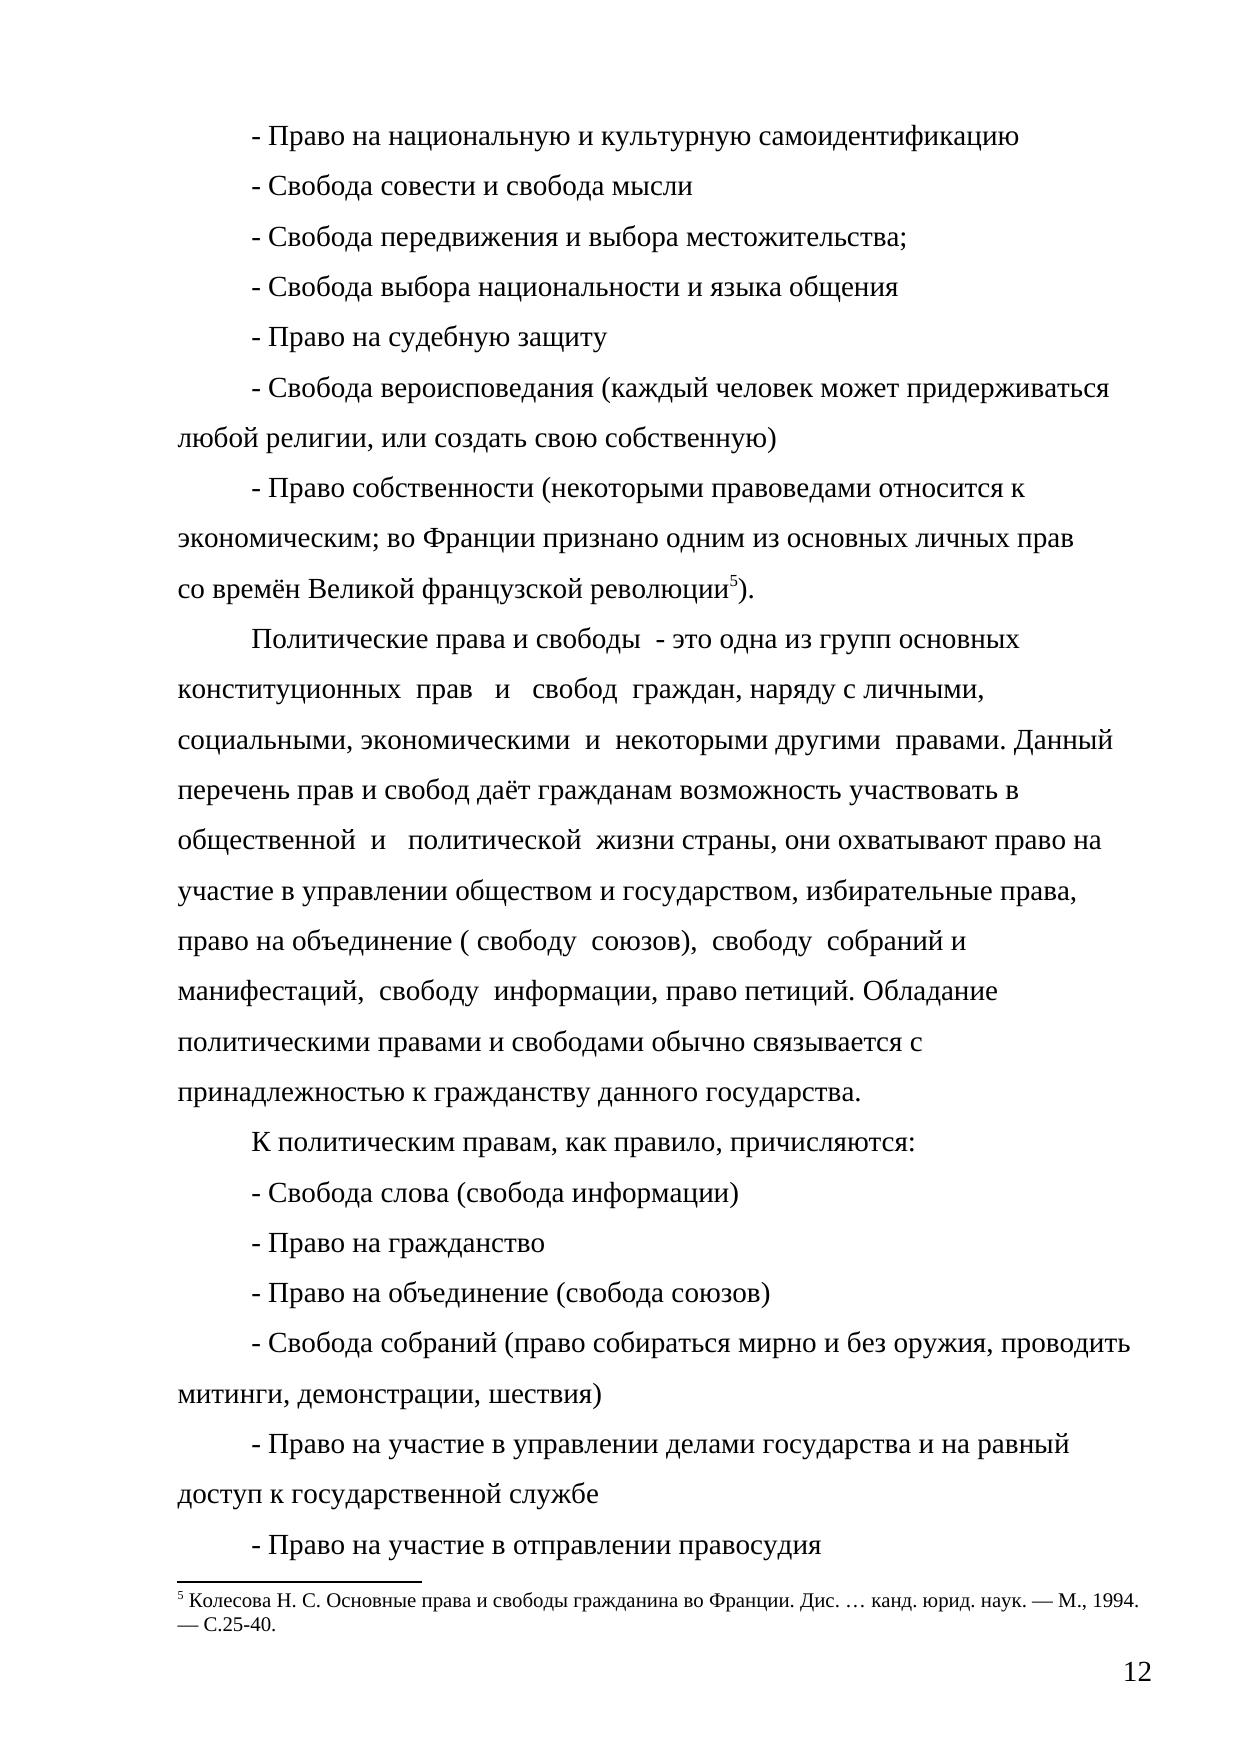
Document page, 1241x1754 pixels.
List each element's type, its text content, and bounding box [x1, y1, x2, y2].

text со времён Великой французской революции). [177, 571, 1152, 604]
text - Право на гражданство [177, 1225, 1152, 1258]
text - Свобода выбора национальности и языка общения [177, 269, 1152, 303]
text К политическим правам, как правило, причисляются: [177, 1124, 1152, 1158]
text - Право на участие в отправлении правосудия [177, 1527, 1152, 1560]
text - Свобода слова (свобода информации) [177, 1175, 1152, 1208]
text - Свобода вероисповедания (каждый человек может придерживаться любой религии, или создать свою собственную) [177, 370, 1152, 453]
text - Свобода собраний (право собираться мирно и без оружия, проводить митинги, демонстрации, шествия) [177, 1326, 1152, 1409]
text - Право на участие в управлении делами государства и на равный доступ к государственной службе [177, 1426, 1152, 1510]
text - Право собственности (некоторыми правоведами относится к [177, 470, 1152, 504]
text - Право на судебную защиту [177, 319, 1152, 353]
text Политические права и свободы - это одна из групп основных [177, 621, 1152, 655]
text - Право на национальную и культурную самоидентификацию [177, 118, 1152, 152]
text - Право на объединение (свобода союзов) [177, 1275, 1152, 1309]
text конституционных прав и свобод граждан, наряду с личными, социальными, экономическими и некоторыми другими правами. Данный перечень прав и свобод даёт гражданам возможность участвовать в общественной и политической жизни страны, они охватывают право на участие в управлении обществом и государством, избирательные права, право на объединение ( свободу союзов), свободу собраний и манифестаций, свободу информации, право петиций. Обладание политическими правами и свободами обычно связывается с принадлежностью к гражданству данного государства. [177, 672, 1152, 1108]
text - Свобода совести и свобода мысли [177, 168, 1152, 202]
text - Свобода передвижения и выбора местожительства; [177, 219, 1152, 252]
text экономическим; во Франции признано одним из основных личных прав [177, 521, 1152, 554]
